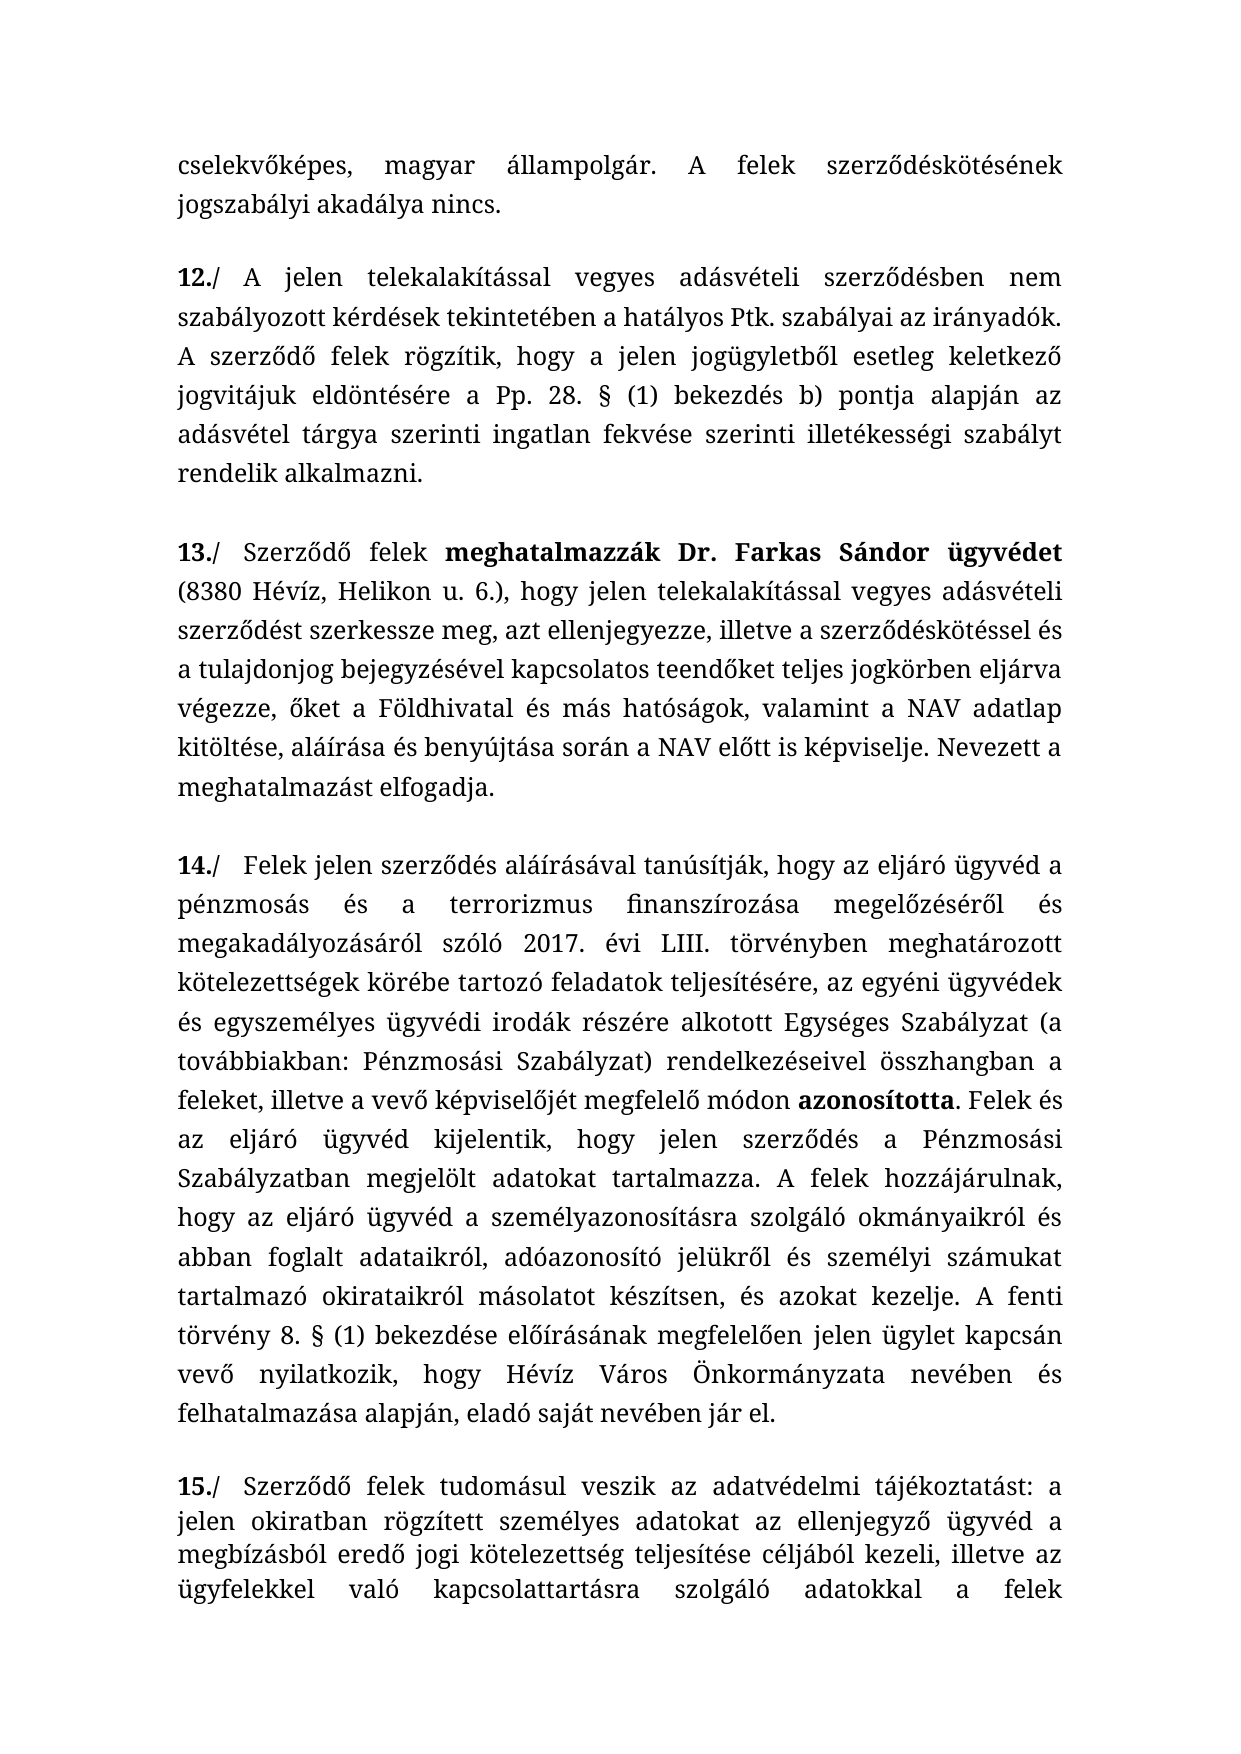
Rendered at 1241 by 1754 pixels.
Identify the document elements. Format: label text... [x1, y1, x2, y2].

text A szerződő felek rögzítik, hogy a jelen jogügyletből esetleg keletkező jogvitájuk eldöntésére a Pp. 28. § (1) bekezdés b) pontja alapján az adásvétel tárgya szerinti ingatlan fekvése szerinti illetékességi szabályt rendelik alkalmazni. [177, 338, 1063, 490]
text 12./ A jelen telekalakítással vegyes adásvételi szerződésben nem szabályozott kérdések tekintetében a hatályos Ptk. szabályai az irányadók. [177, 260, 1063, 333]
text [177, 148, 1063, 221]
text 13./ Szerződő felek meghatalmazzák Dr. Farkas Sándor ügyvédet (8380 Hévíz, Helikon u. 6.), hogy jelen telekalakítással vegyes adásvételi szerződést szerkessze meg, azt ellenjegyezze, illetve a szerződéskötéssel és a tulajdonjog bejegyzésével kapcsolatos teendőket teljes jogkörben eljárva végezze, őket a Földhivatal és más hatóságok, valamint a NAV adatlap kitöltése, aláírása és benyújtása során a NAV előtt is képviselje. Nevezett a meghatalmazást elfogadja. [177, 534, 1063, 803]
text 14./ Felek jelen szerződés aláírásával tanúsítják, hogy az eljáró ügyvéd a pénzmosás és a terrorizmus finanszírozása megelőzéséről és megakadályozásáról szóló 2017. évi LIII. törvényben meghatározott kötelezettségek körébe tartozó feladatok teljesítésére, az egyéni ügyvédek és egyszemélyes ügyvédi irodák részére alkotott Egységes Szabályzat (a továbbiakban: Pénzmosási Szabályzat) rendelkezéseivel összhangban a feleket, illetve a vevő képviselőjét megfelelő módon azonosította. Felek és az eljáró ügyvéd kijelentik, hogy jelen szerződés a Pénzmosási Szabályzatban megjelölt adatokat tartalmazza. A felek hozzájárulnak, hogy az eljáró ügyvéd a személyazonosításra szolgáló okmányaikról és abban foglalt adataikról, adóazonosító jelükről és személyi számukat tartalmazó okirataikról másolatot készítsen, és azokat kezelje. A fenti törvény 8. § (1) bekezdése előírásának megfelelően jelen ügylet kapcsán vevő nyilatkozik, hogy Hévíz Város Önkormányzata nevében és felhatalmazása alapján, eladó saját nevében jár el. [177, 847, 1063, 1430]
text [177, 1469, 1063, 1605]
